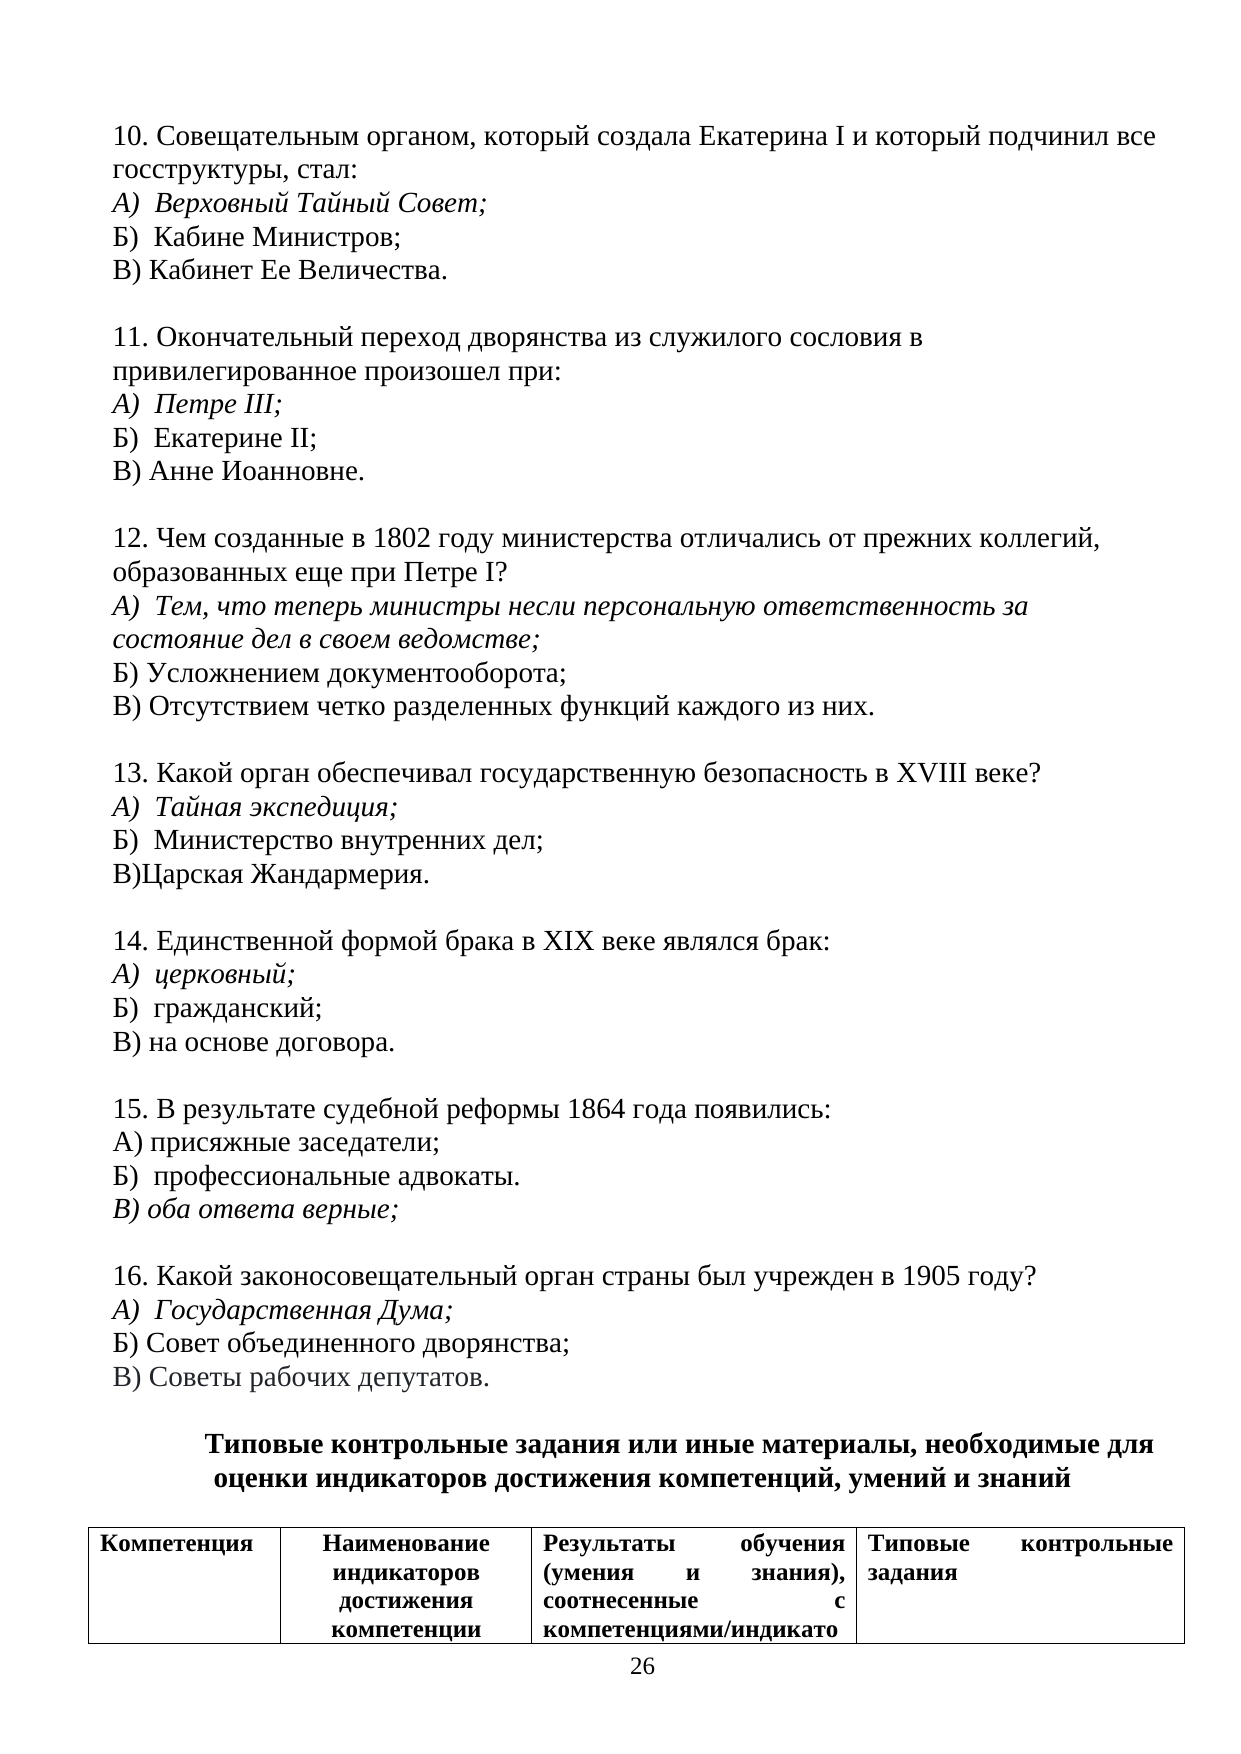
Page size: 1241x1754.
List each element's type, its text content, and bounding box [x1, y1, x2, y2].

text А) церковный; [112, 957, 1167, 990]
text Б) гражданский; [112, 990, 1167, 1024]
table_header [857, 1528, 1184, 1643]
text А) присяжные заседатели; [112, 1124, 1167, 1158]
text 15. В результате судебной реформы 1864 года появились: [112, 1091, 1167, 1124]
text Б) Министерство внутренних дел; [112, 822, 1167, 856]
text Б) профессиональные адвокаты. [112, 1158, 1167, 1191]
text 16. Какой законосовещательный орган страны был учрежден в 1905 году? [112, 1258, 1167, 1292]
text Б) Кабине Министров; [112, 219, 1167, 252]
text А) Верховный Тайный Совет; [112, 185, 1167, 219]
text Б) Совет объединенного дворянства; [112, 1326, 1167, 1359]
text А) Тем, что теперь министры несли персональную ответственность за состояние дел в своем ведомстве; [112, 588, 1167, 655]
text 10. Совещательным органом, который создала Екатерина I и который подчинил все госструктуры, стал: [112, 118, 1167, 185]
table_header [281, 1528, 531, 1643]
text 13. Какой орган обеспечивал государственную безопасность в XVIII веке? [112, 755, 1167, 789]
text В) оба ответа верные; [112, 1191, 1167, 1225]
text Б) Екатерине II; [112, 420, 1167, 453]
text В) Кабинет Ее Величества. [112, 252, 1167, 286]
text А) Петре III; [112, 386, 1167, 420]
text Б) Усложнением документооборота; [112, 655, 1167, 688]
text А) Государственная Дума; [112, 1292, 1167, 1326]
text А) Тайная экспедиция; [112, 789, 1167, 822]
table_header Компетенция [89, 1528, 280, 1643]
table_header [532, 1528, 856, 1643]
text 12. Чем созданные в 1802 году министерства отличались от прежних коллегий, образованных еще при Петре I? [112, 521, 1167, 588]
text В) Советы рабочих депутатов. [112, 1359, 1167, 1393]
text 14. Единственной формой брака в XIX веке являлся брак: [112, 923, 1167, 957]
text В) на основе договора. [112, 1024, 1167, 1057]
text Типовые контрольные задания или иные материалы, необходимые для оценки индикаторов достижения компетенций, умений и знаний [118, 1426, 1167, 1493]
text 11. Окончательный переход дворянства из служилого сословия в привилегированное произошел при: [112, 319, 1167, 386]
text В)Царская Жандармерия. [112, 856, 1167, 889]
text В) Анне Иоанновне. [112, 453, 1167, 487]
text В) Отсутствием четко разделенных функций каждого из них. [112, 688, 1167, 722]
